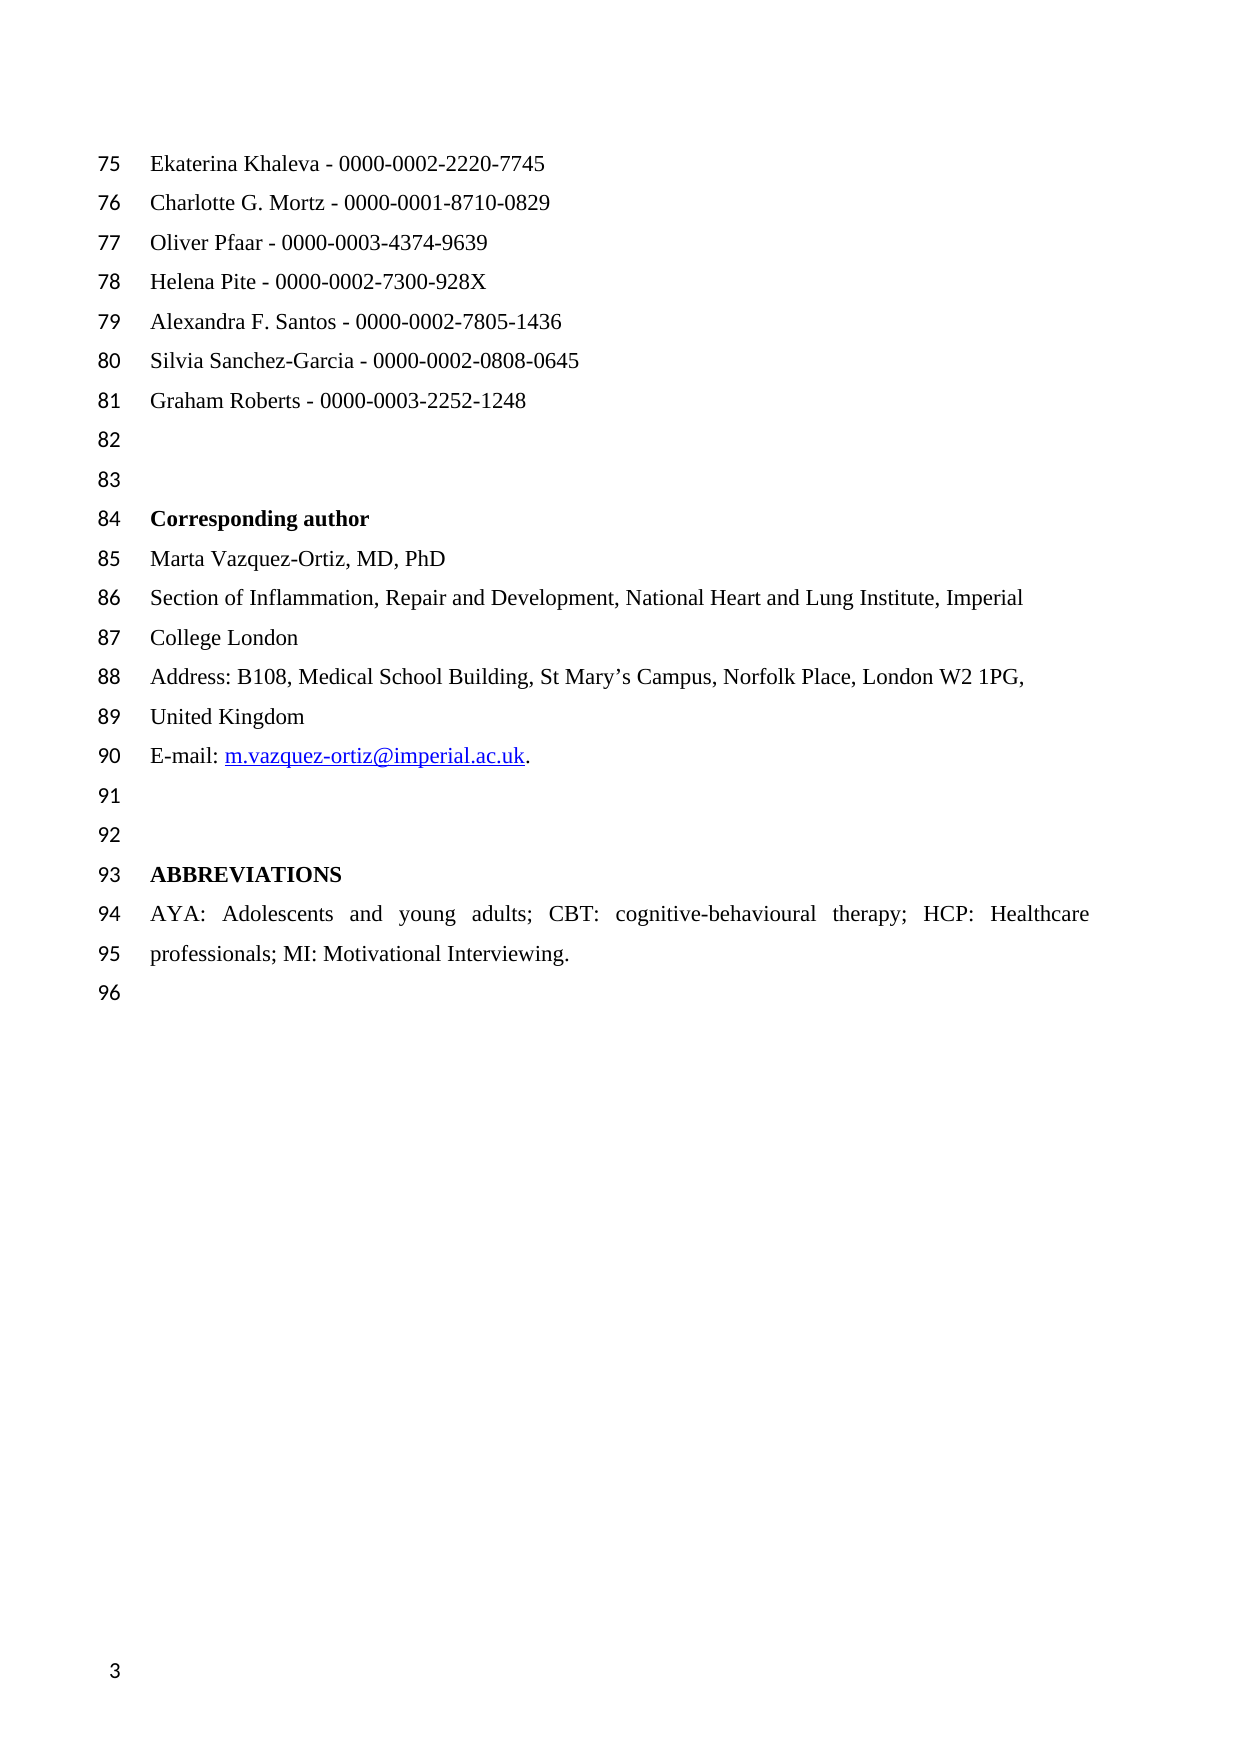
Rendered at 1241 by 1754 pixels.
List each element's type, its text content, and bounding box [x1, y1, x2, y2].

text Corresponding author [150, 505, 1090, 532]
text Ekaterina Khaleva - 0000-0002-2220-7745 [150, 150, 1090, 176]
text Alexandra F. Santos - 0000-0002-7805-1436 [150, 308, 1090, 334]
text Oliver Pfaar - 0000-0003-4374-9639 [150, 229, 1090, 255]
text Charlotte G. Mortz - 0000-0001-8710-0829 [150, 189, 1090, 216]
text Section of Inflammation, Repair and Development, National Heart and Lung Institute, Imperial College London [150, 584, 1090, 650]
text Marta Vazquez-Ortiz, MD, PhD [150, 545, 1090, 571]
text Graham Roberts - 0000-0003-2252-1248 [150, 387, 1090, 413]
text ABBREVIATIONS [150, 861, 1090, 887]
text Helena Pite - 0000-0002-7300-928X [150, 268, 1090, 295]
text Silvia Sanchez-Garcia - 0000-0002-0808-0645 [150, 347, 1090, 374]
text Address: B108, Medical School Building, St Mary’s Campus, Norfolk Place, London W2 1PG, United Kingdom [150, 663, 1090, 729]
text AYA: Adolescents and young adults; CBT: cognitive-behavioural therapy; HCP: Healthcare professionals; MI: Motivational Interviewing. [150, 900, 1090, 966]
text E-mail: m.vazquez-ortiz@imperial.ac.uk. [150, 742, 1090, 768]
